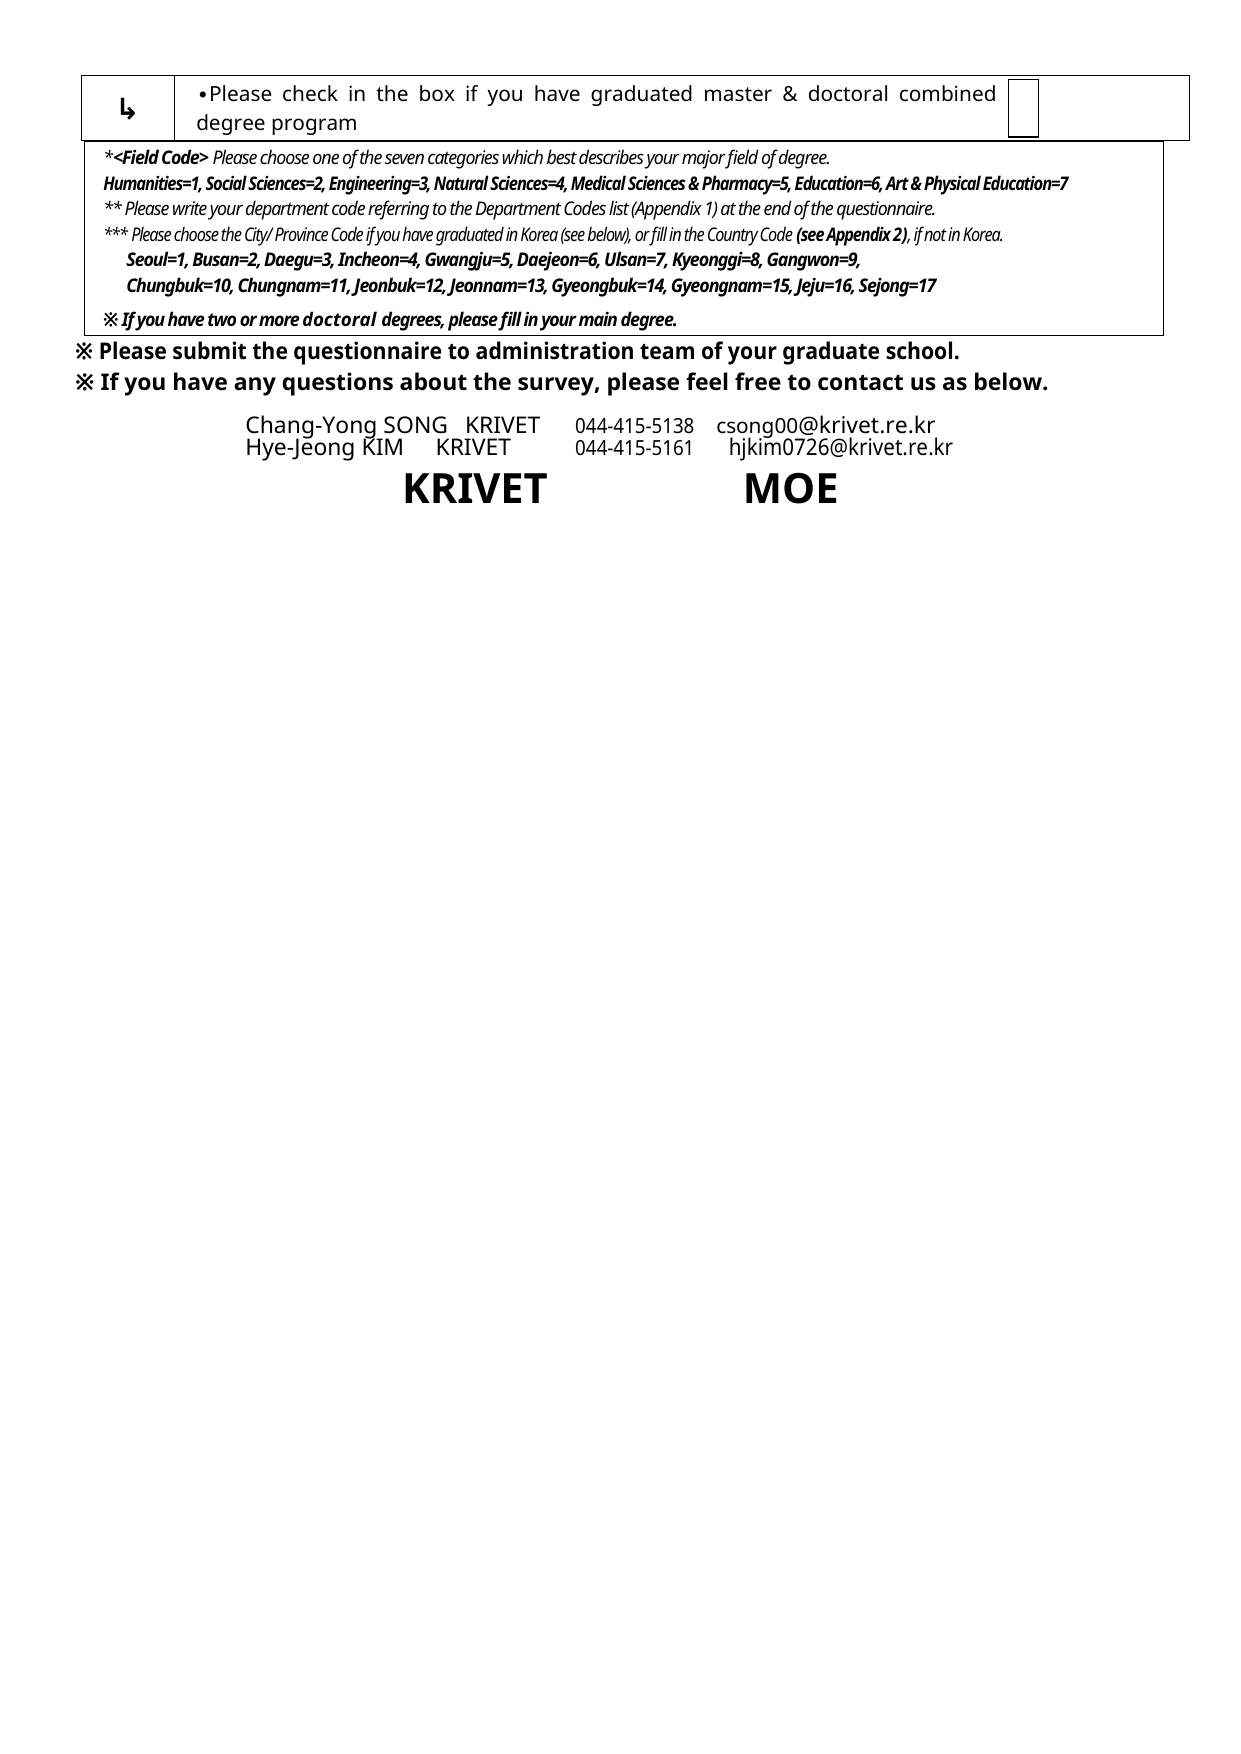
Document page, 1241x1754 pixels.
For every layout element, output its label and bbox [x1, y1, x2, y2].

table_cell [82, 76, 174, 140]
table_cell [175, 76, 1189, 140]
table_header [85, 142, 1163, 334]
